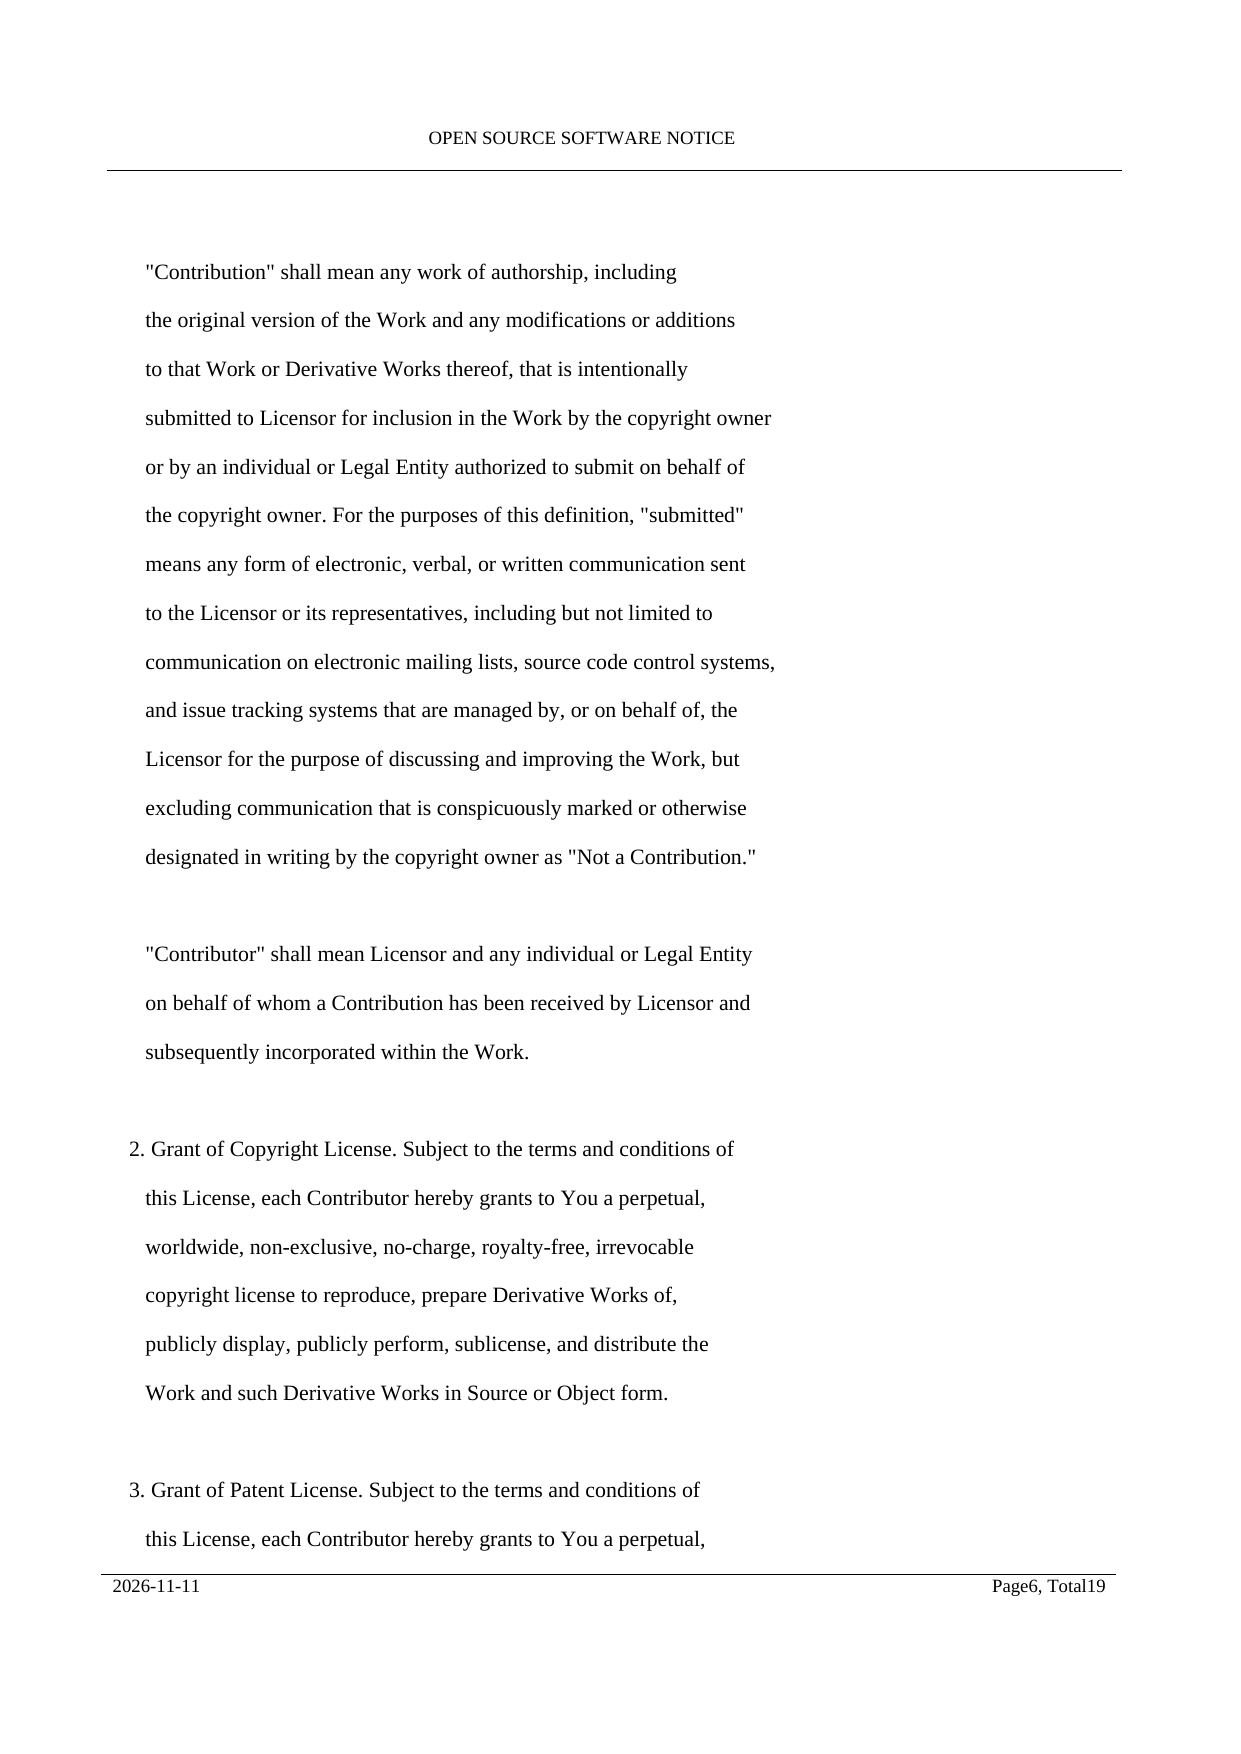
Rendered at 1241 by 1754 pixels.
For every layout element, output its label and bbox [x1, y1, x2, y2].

text [112, 206, 1128, 1555]
